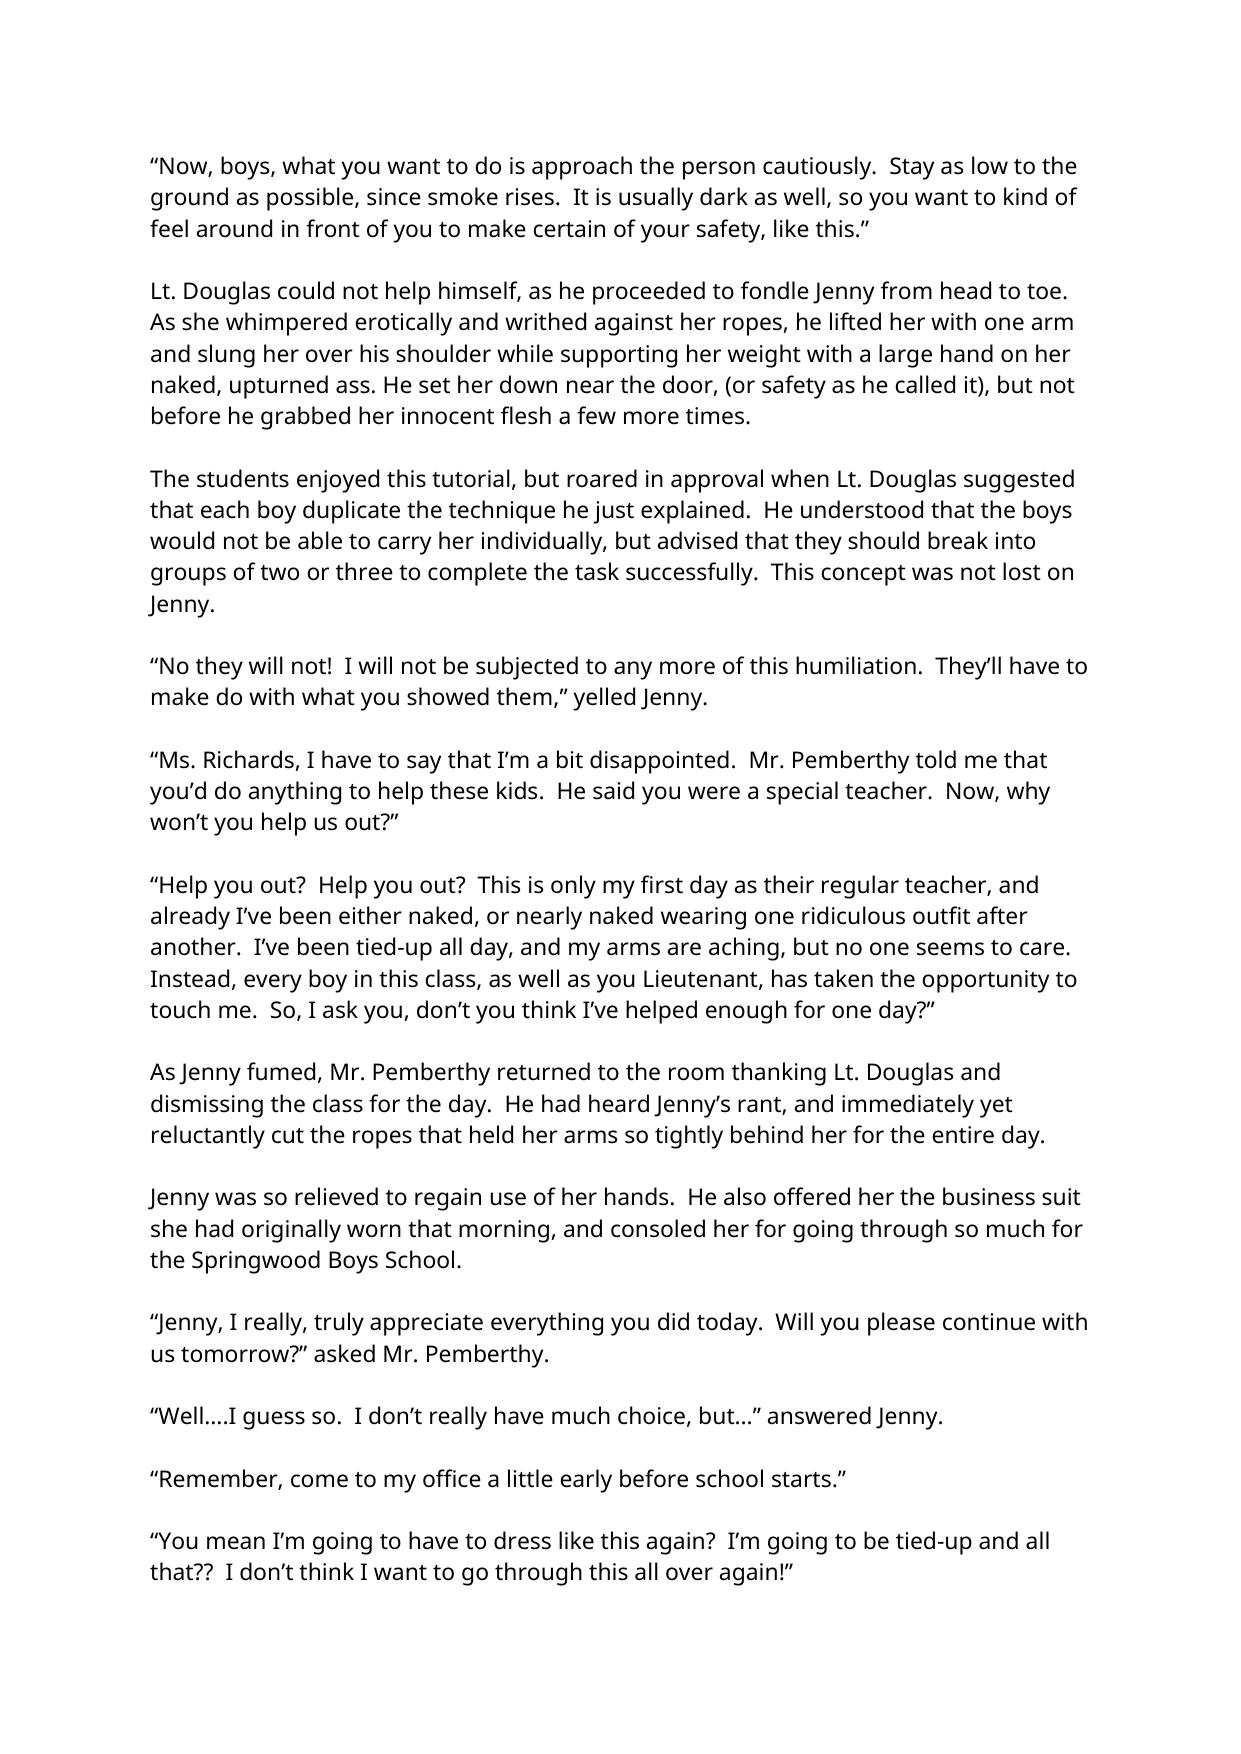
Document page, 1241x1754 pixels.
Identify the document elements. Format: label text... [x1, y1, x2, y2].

text “Help you out? Help you out? This is only my first day as their regular teacher, and already I’ve been either naked, or nearly naked wearing one ridiculous outfit after another. I’ve been tied-up all day, and my arms are aching, but no one seems to care. Instead, every boy in this class, as well as you Lieutenant, has taken the opportunity to touch me. So, I ask you, don’t you think I’ve helped enough for one day?” [150, 869, 1090, 1025]
text “Jenny, I really, truly appreciate everything you did today. Will you please continue with us tomorrow?” asked Mr. Pemberthy. [150, 1306, 1090, 1369]
text Jenny was so relieved to regain use of her hands. He also offered her the business suit she had originally worn that morning, and consoled her for going through so much for the Springwood Boys School. [150, 1181, 1090, 1275]
text “Remember, come to my office a little early before school starts.” [150, 1462, 1090, 1494]
text As Jenny fumed, Mr. Pemberthy returned to the room thanking Lt. Douglas and dismissing the class for the day. He had heard Jenny’s rant, and immediately yet reluctantly cut the ropes that held her arms so tightly behind her for the entire day. [150, 1056, 1090, 1150]
text “Well….I guess so. I don’t really have much choice, but…” answered Jenny. [150, 1400, 1090, 1431]
text Lt. Douglas could not help himself, as he proceeded to fondle Jenny from head to toe. As she whimpered erotically and writhed against her ropes, he lifted her with one arm and slung her over his shoulder while supporting her weight with a large hand on her naked, upturned ass. He set her down near the door, (or safety as he called it), but not before he grabbed her innocent flesh a few more times. [150, 275, 1090, 431]
text “Ms. Richards, I have to say that I’m a bit disappointed. Mr. Pemberthy told me that you’d do anything to help these kids. He said you were a special teacher. Now, why won’t you help us out?” [150, 744, 1090, 837]
text “No they will not! I will not be subjected to any more of this humiliation. They’ll have to make do with what you showed them,” yelled Jenny. [150, 650, 1090, 712]
text “Now, boys, what you want to do is approach the person cautiously. Stay as low to the ground as possible, since smoke rises. It is usually dark as well, so you want to kind of feel around in front of you to make certain of your safety, like this.” [150, 150, 1090, 244]
text “You mean I’m going to have to dress like this again? I’m going to be tied-up and all that?? I don’t think I want to go through this all over again!” [150, 1525, 1090, 1587]
text The students enjoyed this tutorial, but roared in approval when Lt. Douglas suggested that each boy duplicate the technique he just explained. He understood that the boys would not be able to carry her individually, but advised that they should break into groups of two or three to complete the task successfully. This concept was not lost on Jenny. [150, 462, 1090, 619]
